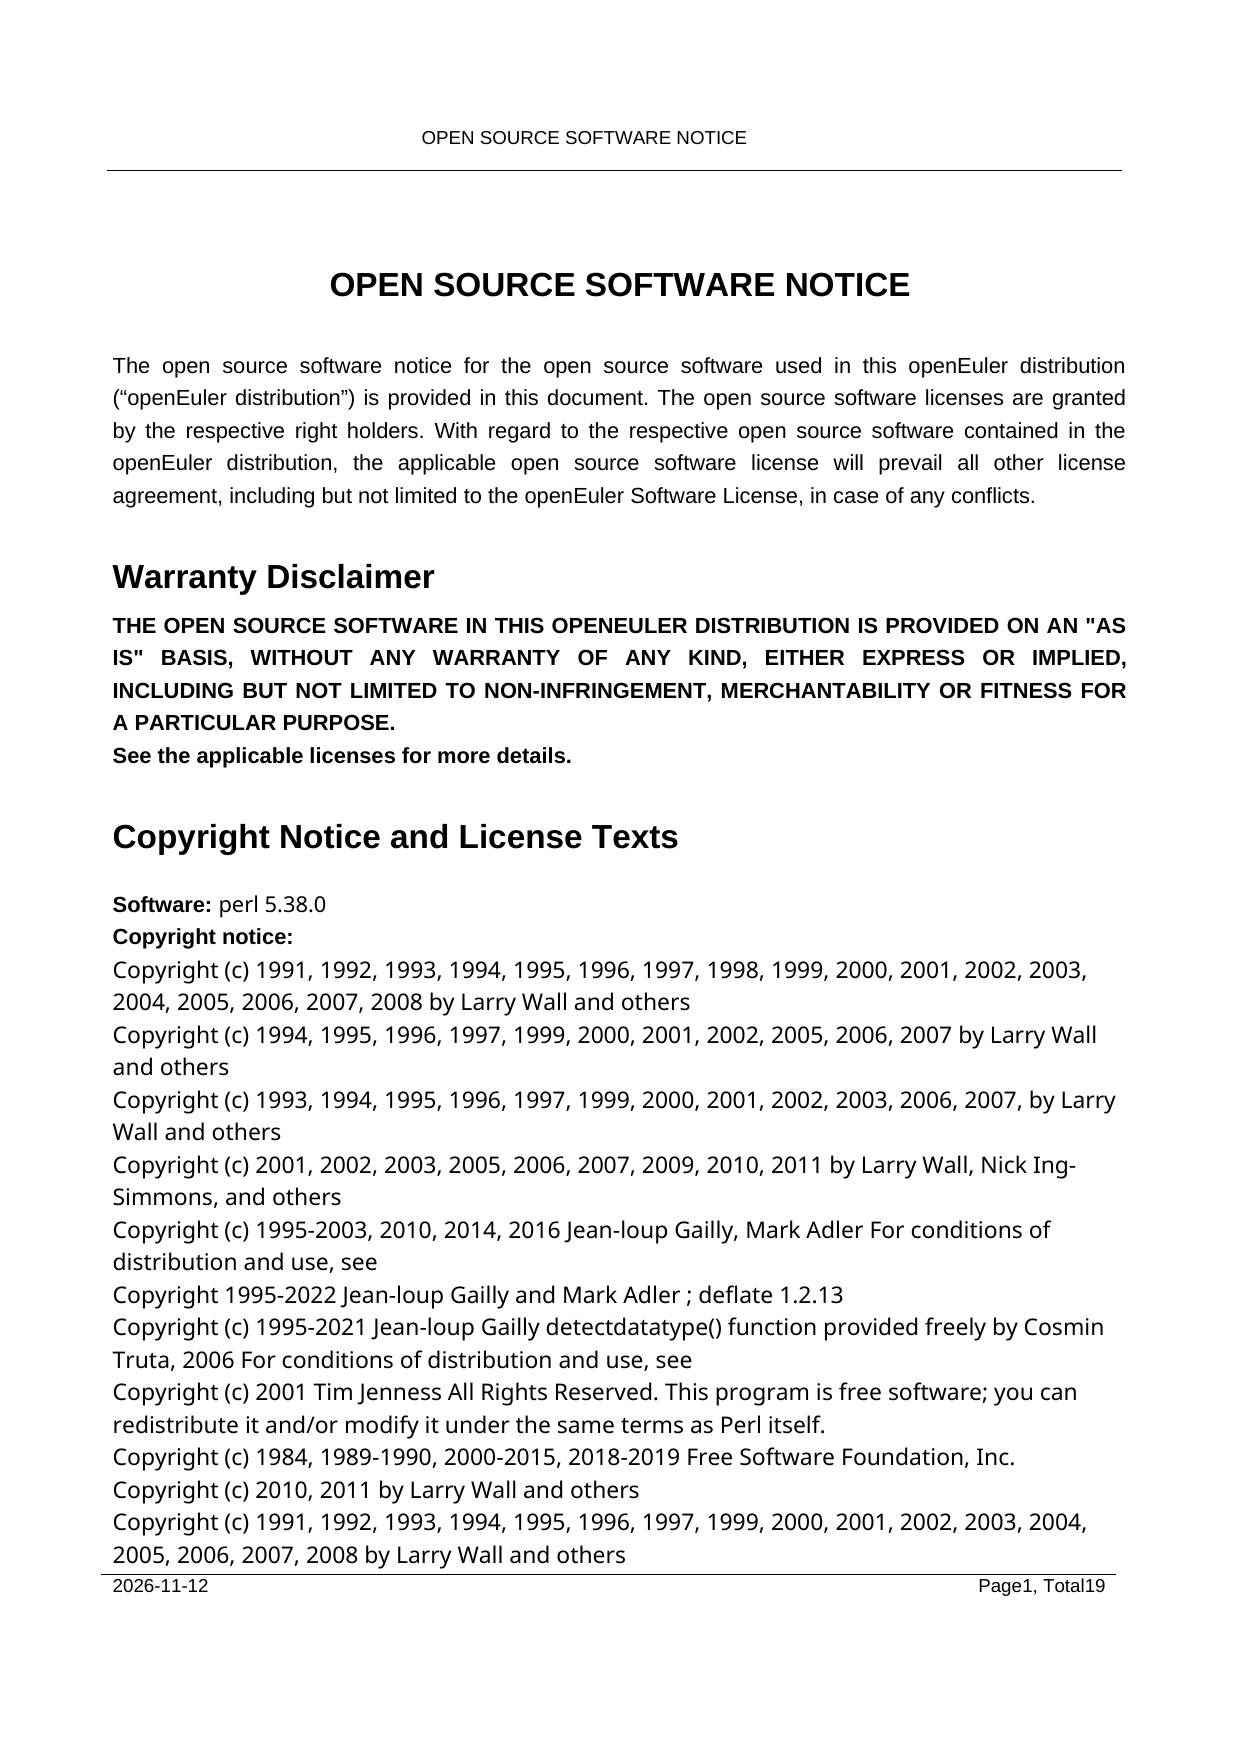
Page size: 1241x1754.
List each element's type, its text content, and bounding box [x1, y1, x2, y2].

text The open source software notice for the open source software used in this openEuler distribution (“openEuler distribution”) is provided in this document. The open source software licenses are granted by the respective right holders. With regard to the respective open source software contained in the openEuler distribution, the applicable open source software license will prevail all other license agreement, including but not limited to the openEuler Software License, in case of any conflicts. [112, 349, 1128, 511]
text Software: perl 5.38.0 [112, 888, 1128, 921]
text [112, 953, 1128, 1571]
text Copyright Notice and License Texts [112, 804, 1128, 869]
text THE OPEN SOURCE SOFTWARE IN THIS OPENEULER DISTRIBUTION IS PROVIDED ON AN "AS IS" BASIS, WITHOUT ANY WARRANTY OF ANY KIND, EITHER EXPRESS OR IMPLIED, INCLUDING BUT NOT LIMITED TO NON-INFRINGEMENT, MERCHANTABILITY OR FITNESS FOR A PARTICULAR PURPOSE. See the applicable licenses for more details. [112, 609, 1128, 771]
text OPEN SOURCE SOFTWARE NOTICE [112, 251, 1128, 316]
text Warranty Disclaimer [112, 544, 1128, 609]
text Copyright notice: [112, 921, 1128, 953]
